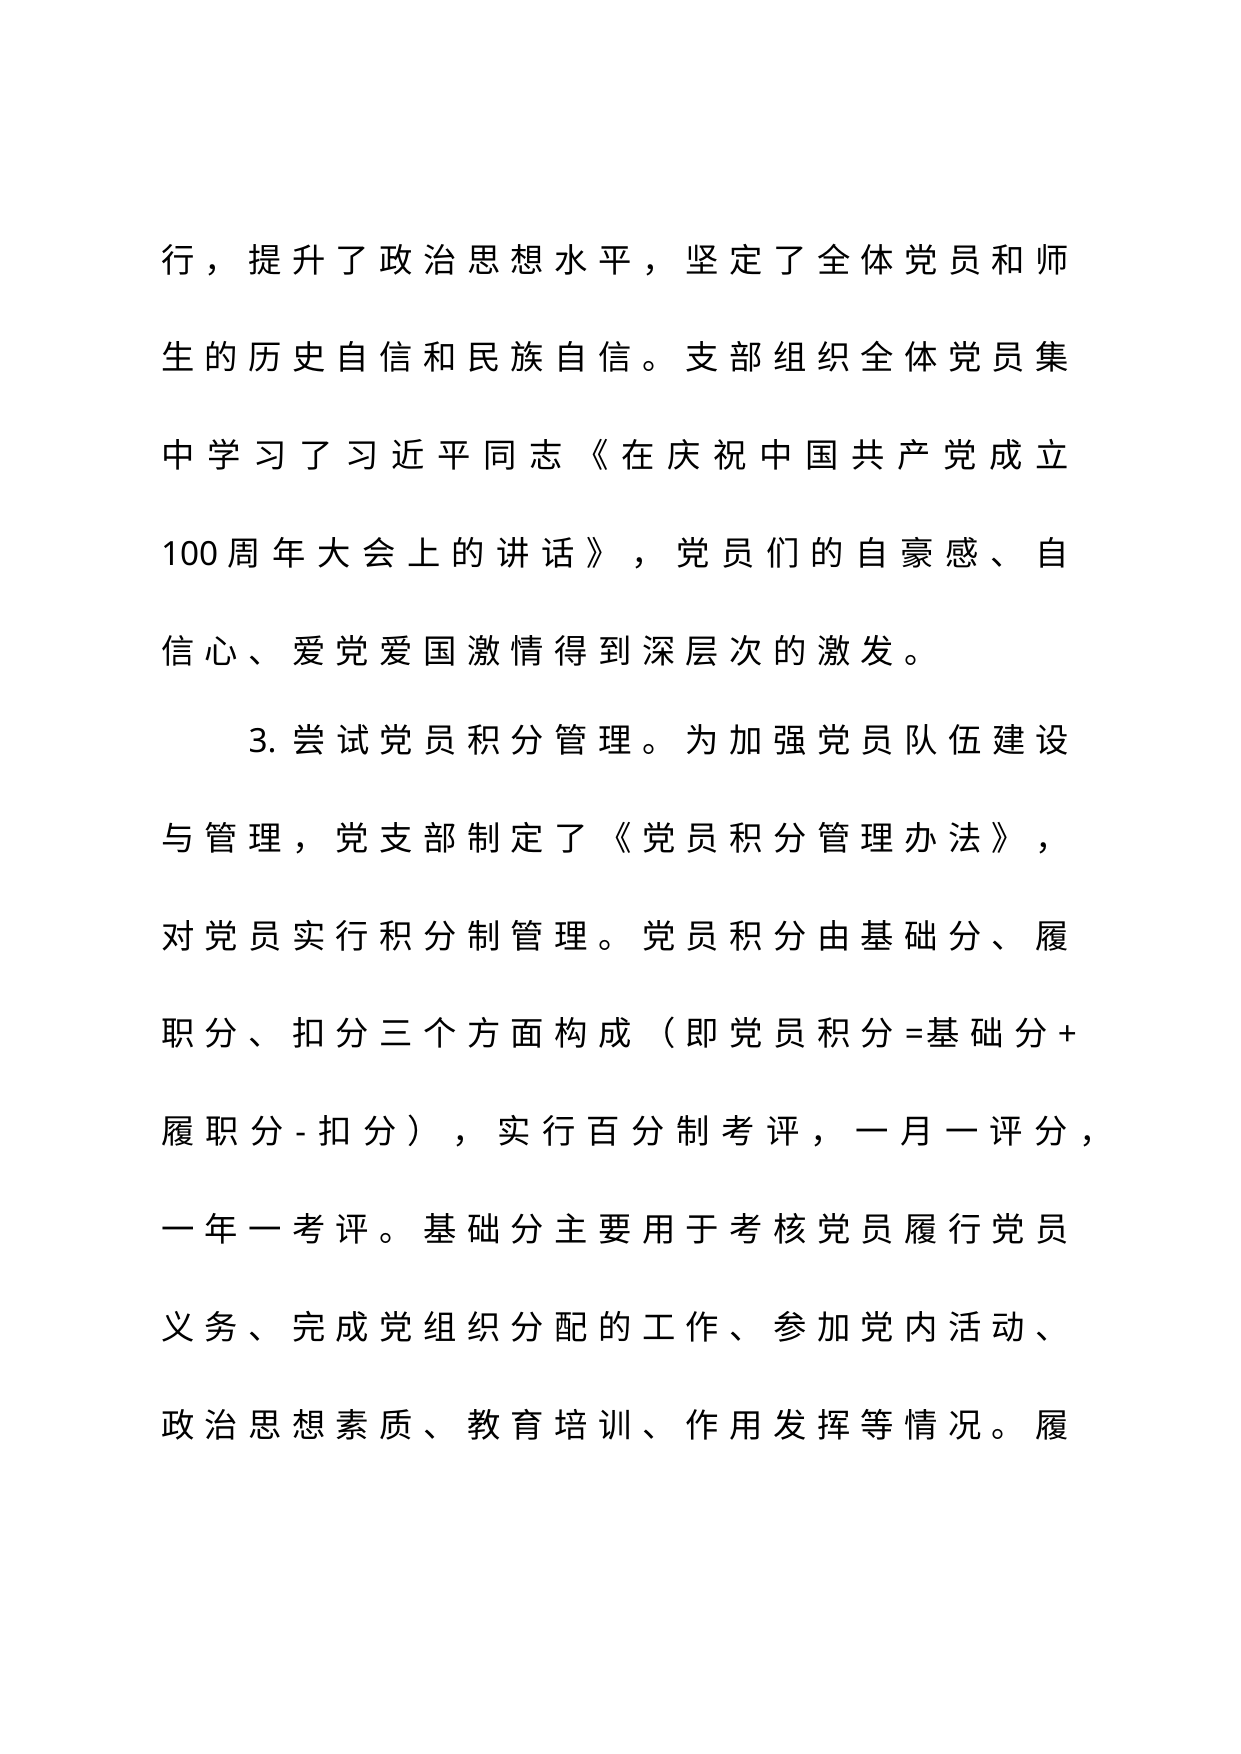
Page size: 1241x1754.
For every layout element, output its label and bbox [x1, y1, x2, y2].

text [161, 225, 1079, 681]
text [161, 705, 1079, 1455]
